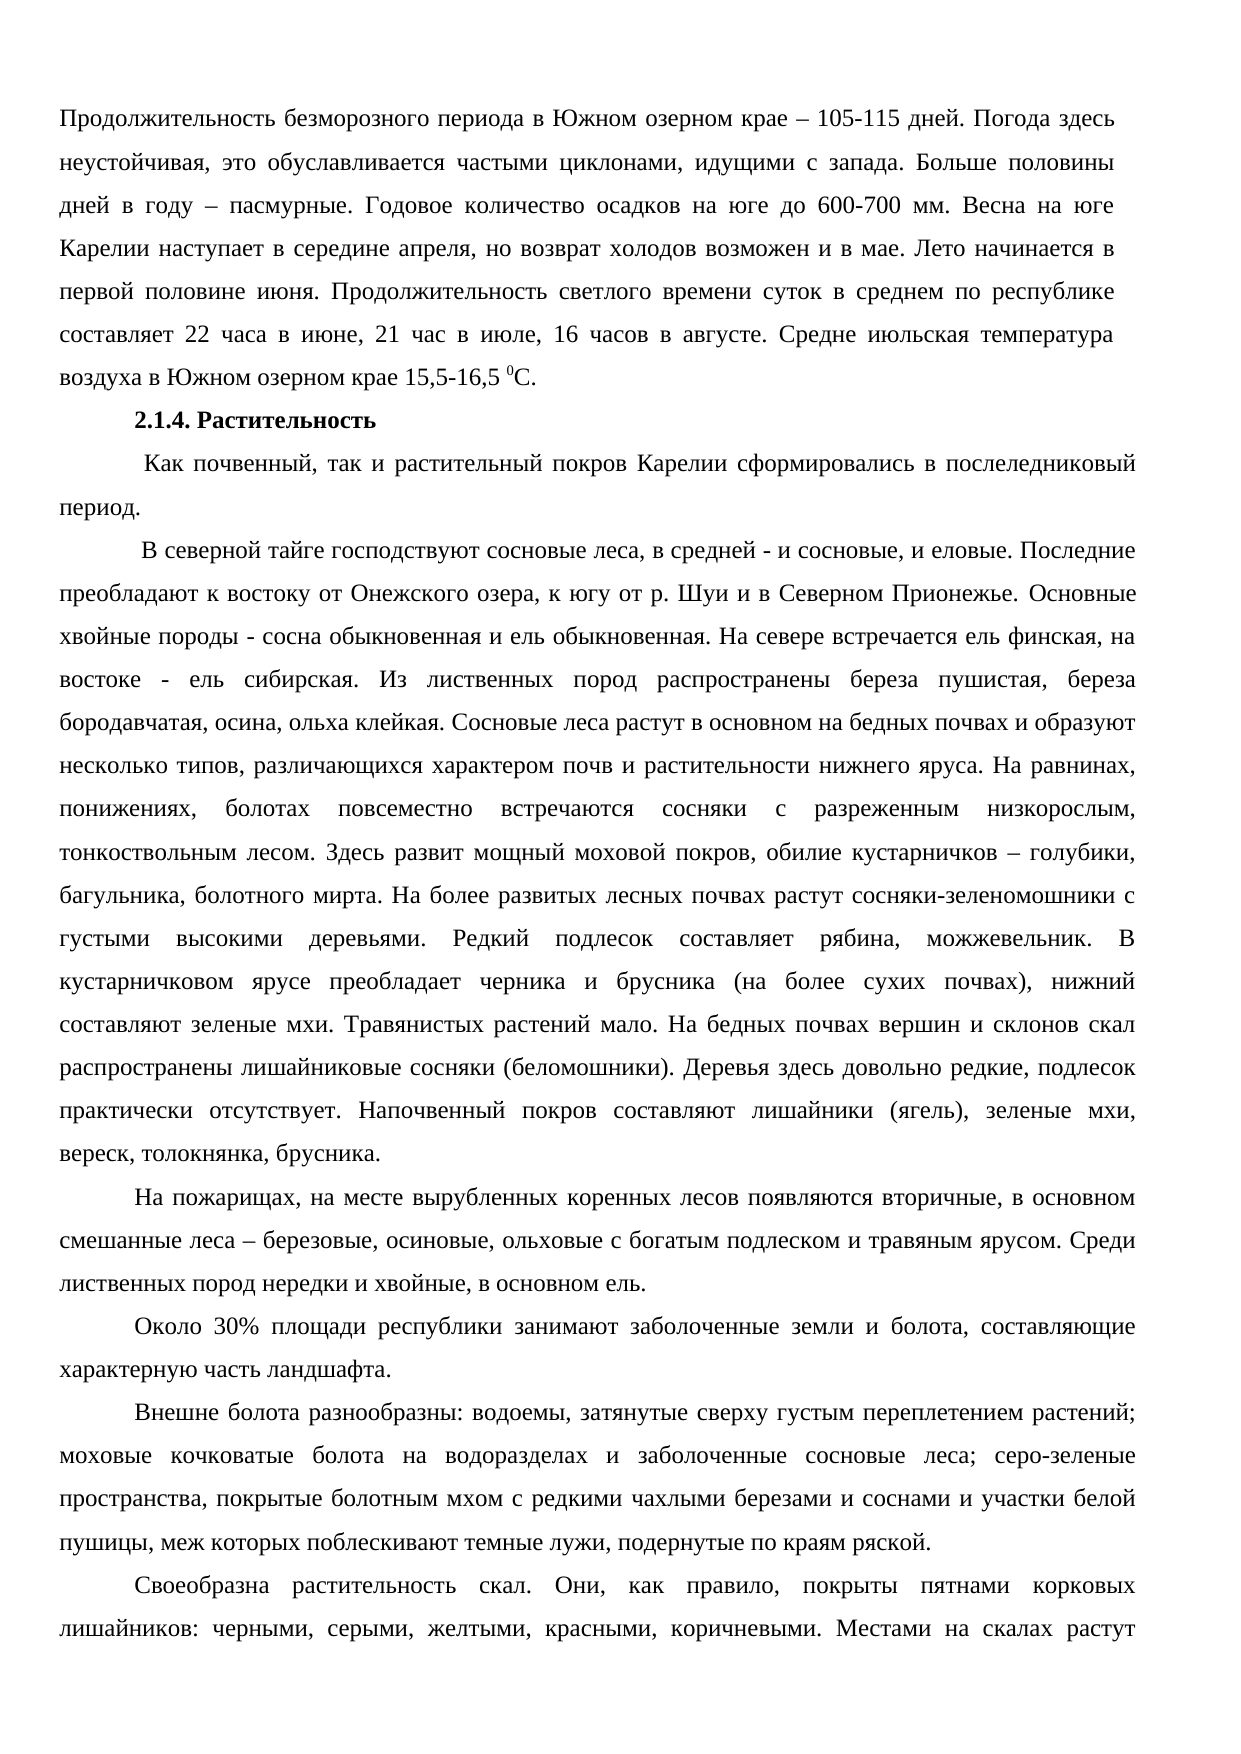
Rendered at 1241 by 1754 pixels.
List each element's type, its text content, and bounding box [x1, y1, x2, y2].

text В северной тайге господствуют сосновые леса, в средней - и сосновые, и еловые. Последние преобладают к востоку от Онежского озера, к югу от р. Шуи и в Северном Прионежье. Основные хвойные породы - сосна обыкновенная и ель обыкновенная. На севере встречается ель финская, на востоке - ель сибирская. Из лиственных пород распространены береза пушистая, береза бородавчатая, осина, ольха клейкая. Сосновые леса растут в основном на бедных почвах и образуют несколько типов, различающихся характером почв и растительности нижнего яруса. На равнинах, понижениях, болотах повсеместно встречаются сосняки с разреженным низкорослым, тонкоствольным лесом. Здесь развит мощный моховой покров, обилие кустарничков – голубики, багульника, болотного мирта. На более развитых лесных почвах растут сосняки-зеленомошники с густыми высокими деревьями. Редкий подлесок составляет рябина, можжевельник. В кустарничковом ярусе преобладает черника и брусника (на более сухих почвах), нижний составляют зеленые мхи. Травянистых растений мало. На бедных почвах вершин и склонов скал распространены лишайниковые сосняки (беломошники). Деревья здесь довольно редкие, подлесок практически отсутствует. Напочвенный покров составляют лишайники (ягель), зеленые мхи, вереск, толокнянка, брусника. [59, 535, 1137, 1167]
text 2.1.4. Растительность [59, 405, 1137, 434]
text На пожарищах, на месте вырубленных коренных лесов появляются вторичные, в основном смешанные леса – березовые, осиновые, ольховые с богатым подлеском и травяным ярусом. Среди лиственных пород нередки и хвойные, в основном ель. [59, 1182, 1137, 1297]
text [59, 103, 1115, 391]
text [59, 1570, 1137, 1642]
text Около 30% площади республики занимают заболоченные земли и болота, составляющие характерную часть ландшафта. [59, 1311, 1137, 1383]
text Как почвенный, так и растительный покров Карелии сформировались в послеледниковый период. [59, 448, 1137, 520]
text Внешне болота разнообразны: водоемы, затянутые сверху густым переплетением растений; моховые кочковатые болота на водоразделах и заболоченные сосновые леса; серо-зеленые пространства, покрытые болотным мхом с редкими чахлыми березами и соснами и участки белой пушицы, меж которых поблескивают темные лужи, подернутые по краям ряской. [59, 1397, 1137, 1555]
